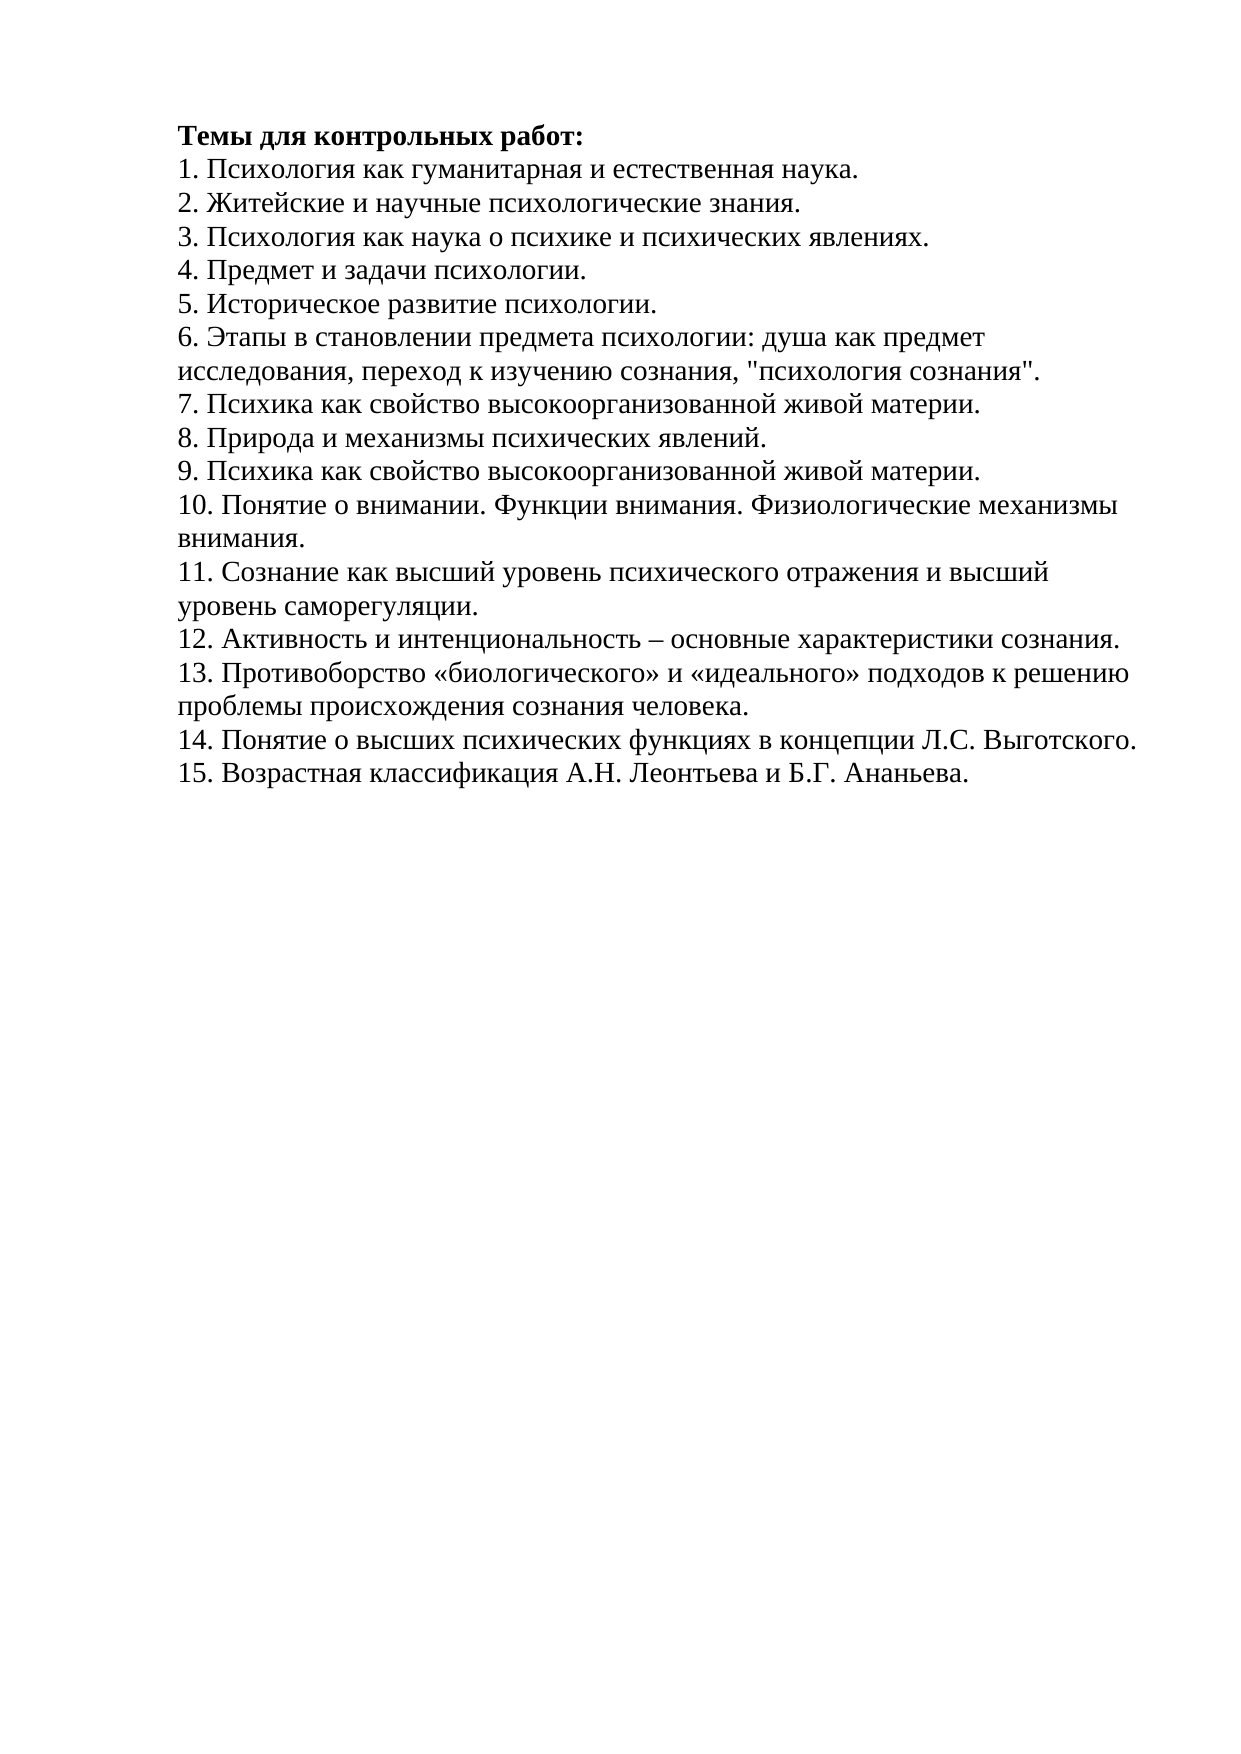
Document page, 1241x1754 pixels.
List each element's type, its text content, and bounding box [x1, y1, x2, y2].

text 3. Психология как наука о психике и психических явлениях. [177, 219, 1152, 252]
text 13. Противоборство «биологического» и «идеального» подходов к решению проблемы происхождения сознания человека. [177, 655, 1152, 722]
text 14. Понятие о высших психических функциях в концепции Л.С. Выготского. [177, 722, 1152, 755]
text 15. Возрастная классификация А.Н. Леонтьева и Б.Г. Ананьева. [177, 755, 1152, 789]
text 10. Понятие о внимании. Функции внимания. Физиологические механизмы внимания. [177, 487, 1152, 554]
text 6. Этапы в становлении предмета психологии: душа как предмет исследования, переход к изучению сознания, "психология сознания". [177, 319, 1152, 386]
text 11. Сознание как высший уровень психического отражения и высший уровень саморегуляции. [177, 554, 1152, 621]
text 12. Активность и интенциональность – основные характеристики сознания. [177, 621, 1152, 655]
text 1. Психология как гуманитарная и естественная наука. [177, 152, 1152, 185]
text 2. Житейские и научные психологические знания. [177, 185, 1152, 219]
text 4. Предмет и задачи психологии. [177, 252, 1152, 286]
text 9. Психика как свойство высокоорганизованной живой материи. [177, 453, 1152, 487]
text 8. Природа и механизмы психических явлений. [177, 420, 1152, 453]
text Темы для контрольных работ: [177, 118, 1152, 152]
text 5. Историческое развитие психологии. [177, 286, 1152, 319]
text 7. Психика как свойство высокоорганизованной живой материи. [177, 386, 1152, 420]
